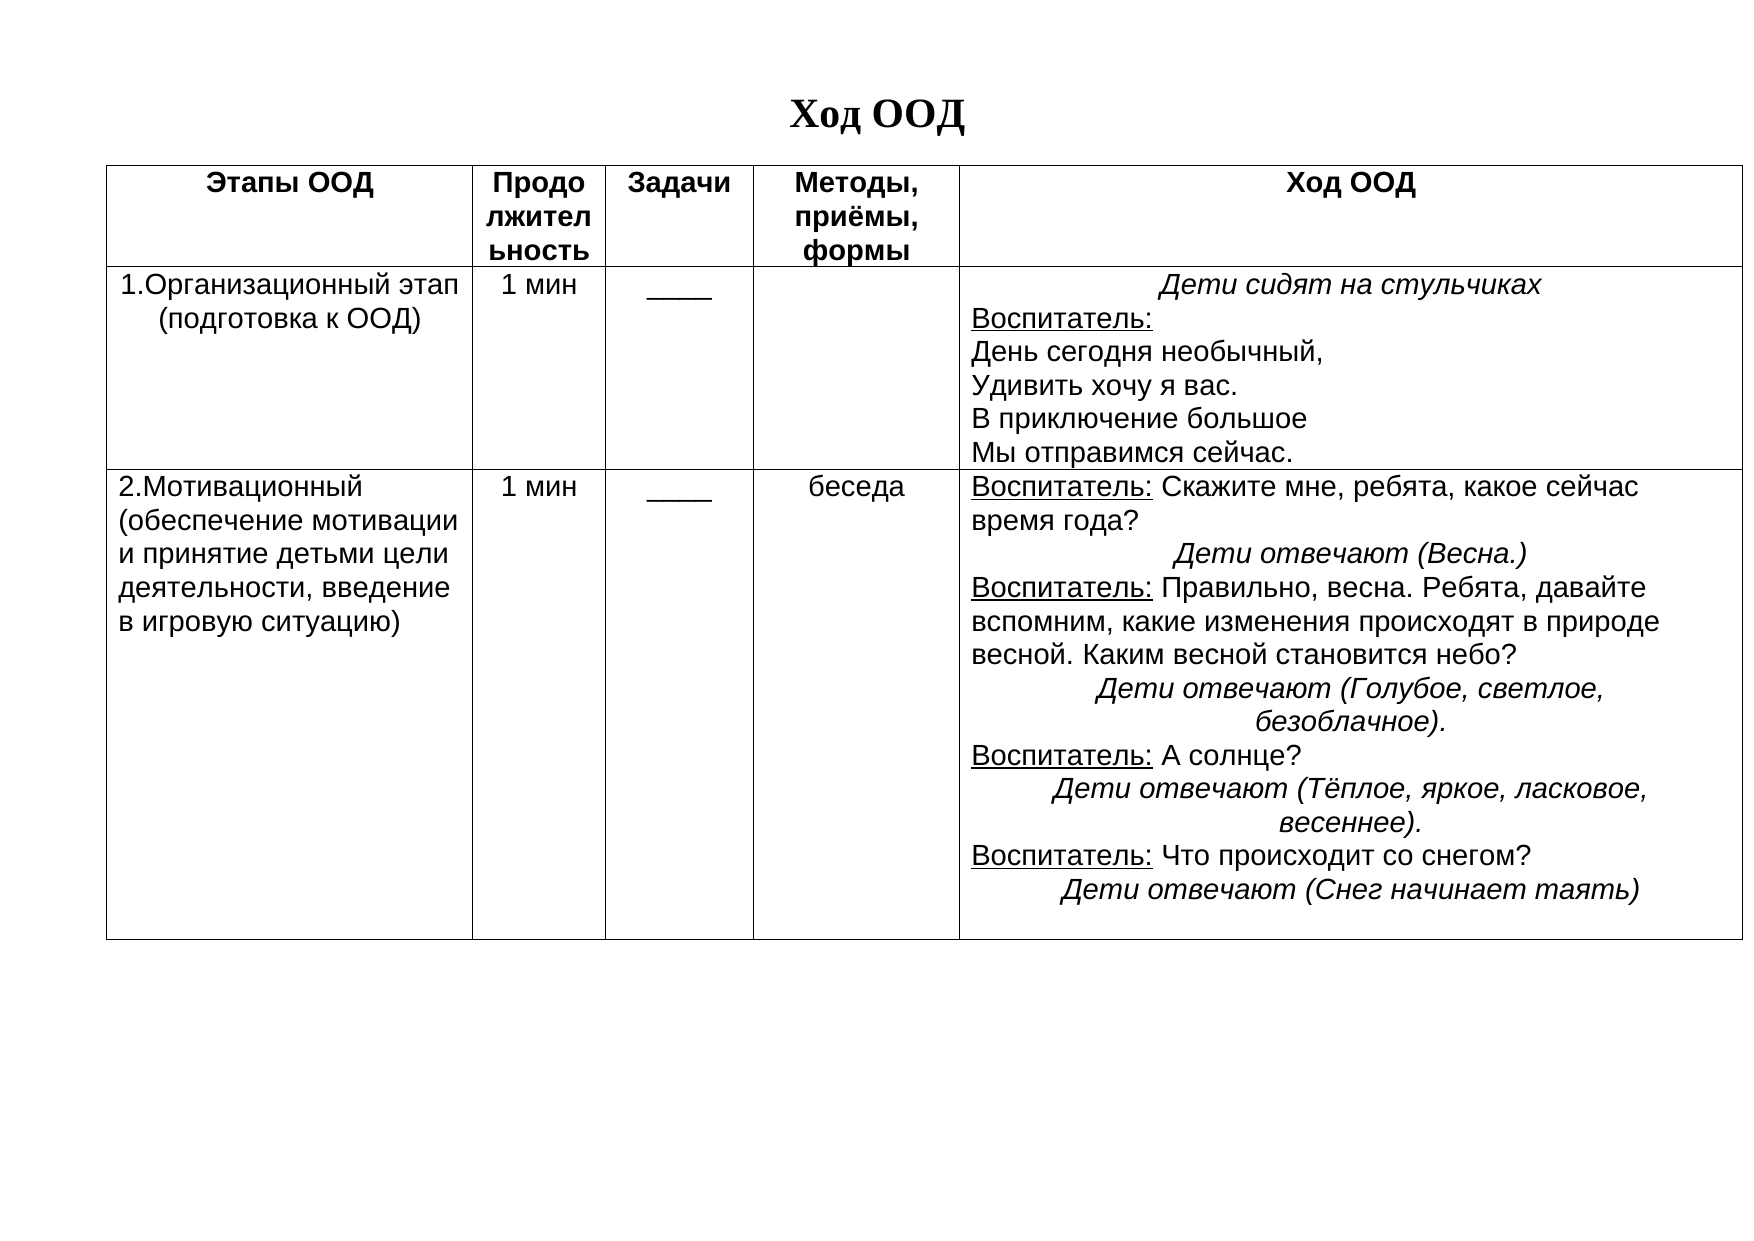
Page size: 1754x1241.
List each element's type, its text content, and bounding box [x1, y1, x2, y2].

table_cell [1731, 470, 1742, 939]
table_cell [754, 267, 959, 468]
table_cell ____ [606, 470, 753, 939]
table_cell беседа [754, 470, 959, 939]
table_cell 1 мин [473, 267, 605, 468]
table_header Ход ООД [960, 166, 1742, 266]
table_cell 2.Мотивационный (обеспечение мотивации и принятие детьми цели деятельности, введение в игровую ситуацию) [107, 470, 472, 939]
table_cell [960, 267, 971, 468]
table_cell ____ [606, 267, 753, 468]
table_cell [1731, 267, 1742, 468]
text Ход ООД [118, 88, 1636, 136]
table_cell 1 мин [473, 470, 605, 939]
table_header Задачи [606, 166, 753, 266]
table_header Этапы ООД [107, 166, 472, 266]
table_cell 1.Организационный этап (подготовка к ООД) [107, 267, 472, 468]
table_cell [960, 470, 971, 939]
table_header Методы, приёмы, формы [754, 166, 959, 266]
table_header Продолжительность [473, 166, 605, 266]
